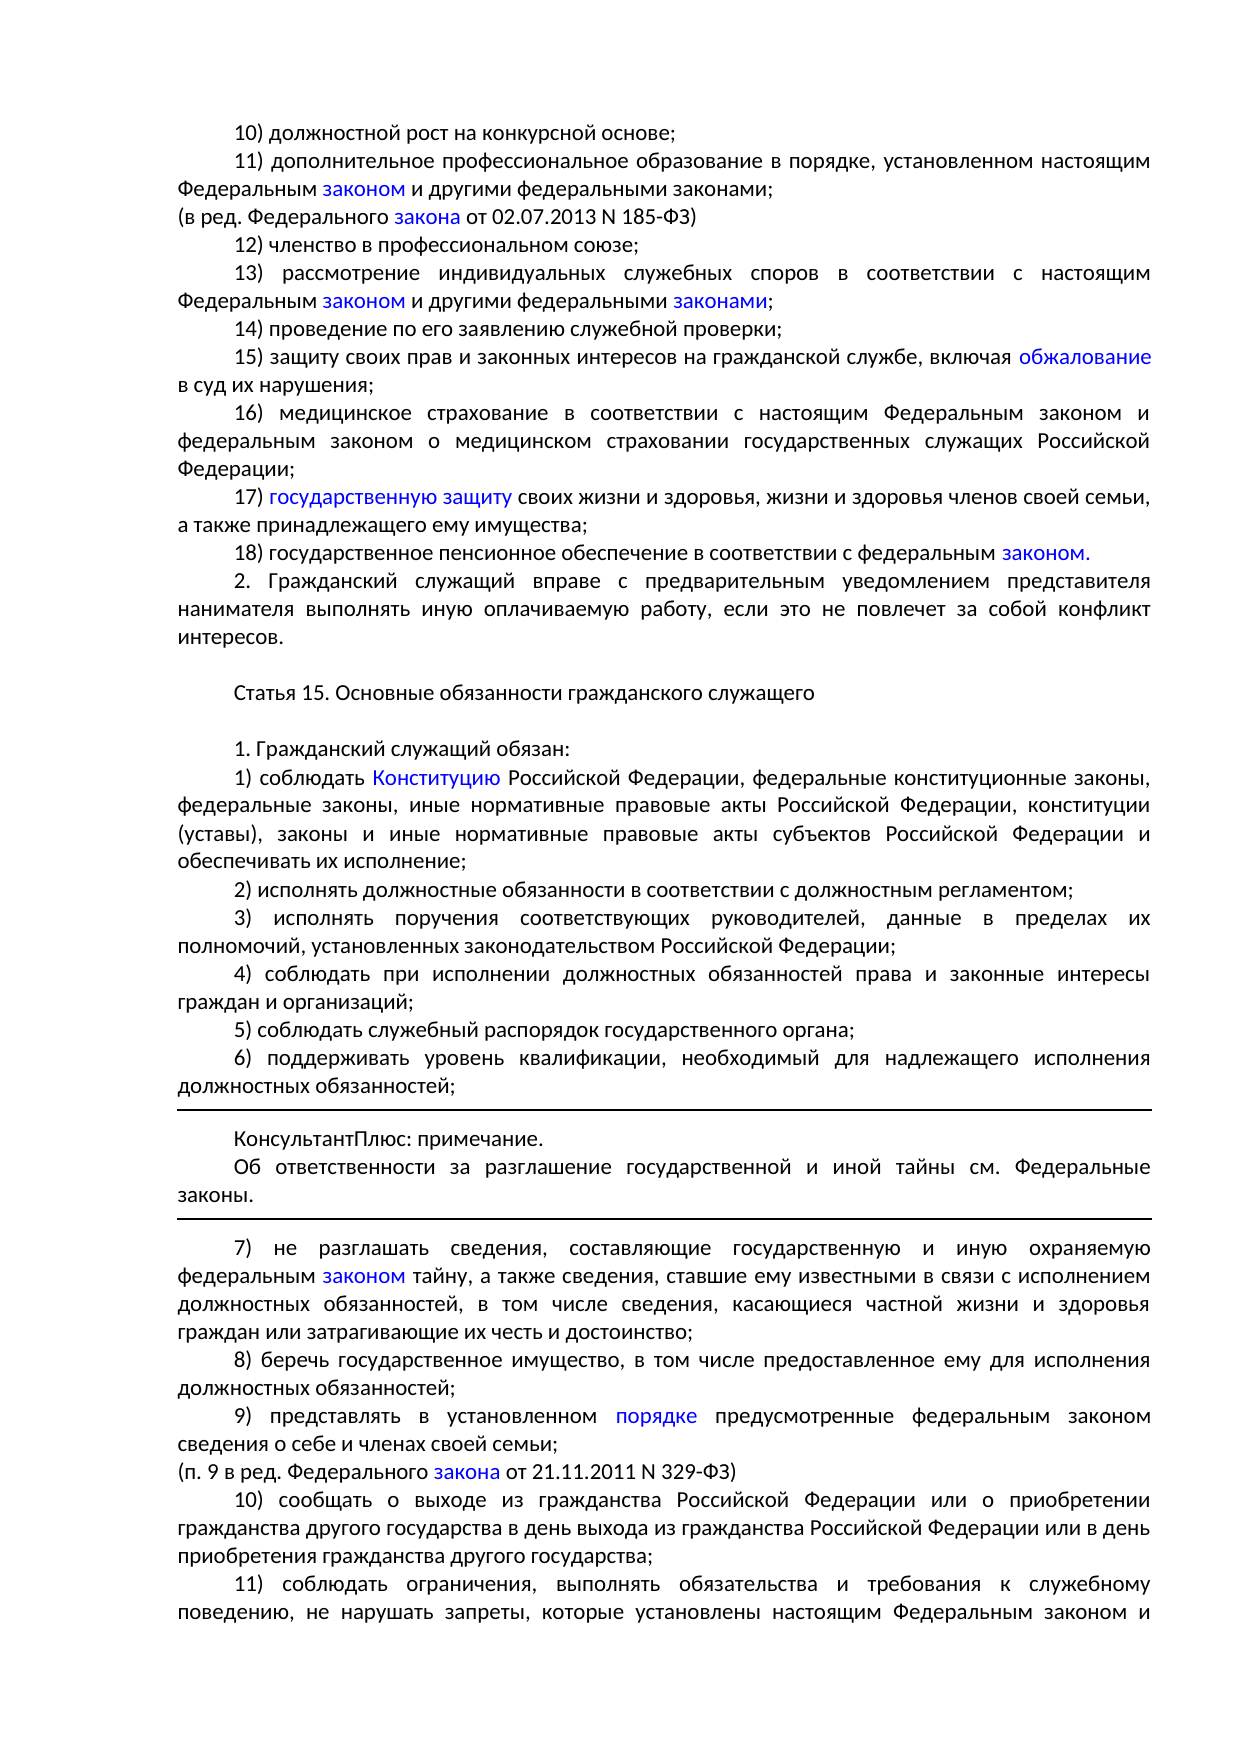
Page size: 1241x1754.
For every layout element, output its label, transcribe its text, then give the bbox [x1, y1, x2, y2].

text 9) представлять в установленном порядке предусмотренные федеральным законом сведения о себе и членах своей семьи; [177, 1401, 1152, 1457]
text 2. Гражданский служащий вправе с предварительным уведомлением представителя нанимателя выполнять иную оплачиваемую работу, если это не повлечет за собой конфликт интересов. [177, 566, 1152, 651]
text 15) защиту своих прав и законных интересов на гражданской службе, включая обжалование в суд их нарушения; [177, 342, 1152, 398]
text 10) должностной рост на конкурсной основе; [177, 118, 1152, 146]
text Статья 15. Основные обязанности гражданского служащего [177, 678, 1152, 707]
text 16) медицинское страхование в соответствии с настоящим Федеральным законом и федеральным законом о медицинском страховании государственных служащих Российской Федерации; [177, 398, 1152, 482]
text 18) государственное пенсионное обеспечение в соответствии с федеральным законом. [177, 538, 1152, 566]
text 14) проведение по его заявлению служебной проверки; [177, 314, 1152, 342]
text (п. 9 в ред. Федерального закона от 21.11.2011 N 329-ФЗ) [177, 1457, 1152, 1485]
text 5) соблюдать служебный распорядок государственного органа; [177, 1015, 1152, 1043]
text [177, 1569, 1152, 1625]
text КонсультантПлюс: примечание. [177, 1124, 1152, 1152]
text 1) соблюдать Конституцию Российской Федерации, федеральные конституционные законы, федеральные законы, иные нормативные правовые акты Российской Федерации, конституции (уставы), законы и иные нормативные правовые акты субъектов Российской Федерации и обеспечивать их исполнение; [177, 763, 1152, 875]
text 13) рассмотрение индивидуальных служебных споров в соответствии с настоящим Федеральным законом и другими федеральными законами; [177, 258, 1152, 314]
text (в ред. Федерального закона от 02.07.2013 N 185-ФЗ) [177, 202, 1152, 230]
text 8) беречь государственное имущество, в том числе предоставленное ему для исполнения должностных обязанностей; [177, 1345, 1152, 1401]
text 7) не разглашать сведения, составляющие государственную и иную охраняемую федеральным законом тайну, а также сведения, ставшие ему известными в связи с исполнением должностных обязанностей, в том числе сведения, касающиеся частной жизни и здоровья граждан или затрагивающие их честь и достоинство; [177, 1233, 1152, 1345]
text 6) поддерживать уровень квалификации, необходимый для надлежащего исполнения должностных обязанностей; [177, 1043, 1152, 1099]
text Об ответственности за разглашение государственной и иной тайны см. Федеральные законы. [177, 1152, 1152, 1208]
text 10) сообщать о выходе из гражданства Российской Федерации или о приобретении гражданства другого государства в день выхода из гражданства Российской Федерации или в день приобретения гражданства другого государства; [177, 1485, 1152, 1569]
text 4) соблюдать при исполнении должностных обязанностей права и законные интересы граждан и организаций; [177, 959, 1152, 1015]
text 17) государственную защиту своих жизни и здоровья, жизни и здоровья членов своей семьи, а также принадлежащего ему имущества; [177, 482, 1152, 538]
text 12) членство в профессиональном союзе; [177, 230, 1152, 258]
text 11) дополнительное профессиональное образование в порядке, установленном настоящим Федеральным законом и другими федеральными законами; [177, 146, 1152, 202]
text 2) исполнять должностные обязанности в соответствии с должностным регламентом; [177, 875, 1152, 903]
text 1. Гражданский служащий обязан: [177, 734, 1152, 763]
text 3) исполнять поручения соответствующих руководителей, данные в пределах их полномочий, установленных законодательством Российской Федерации; [177, 903, 1152, 959]
